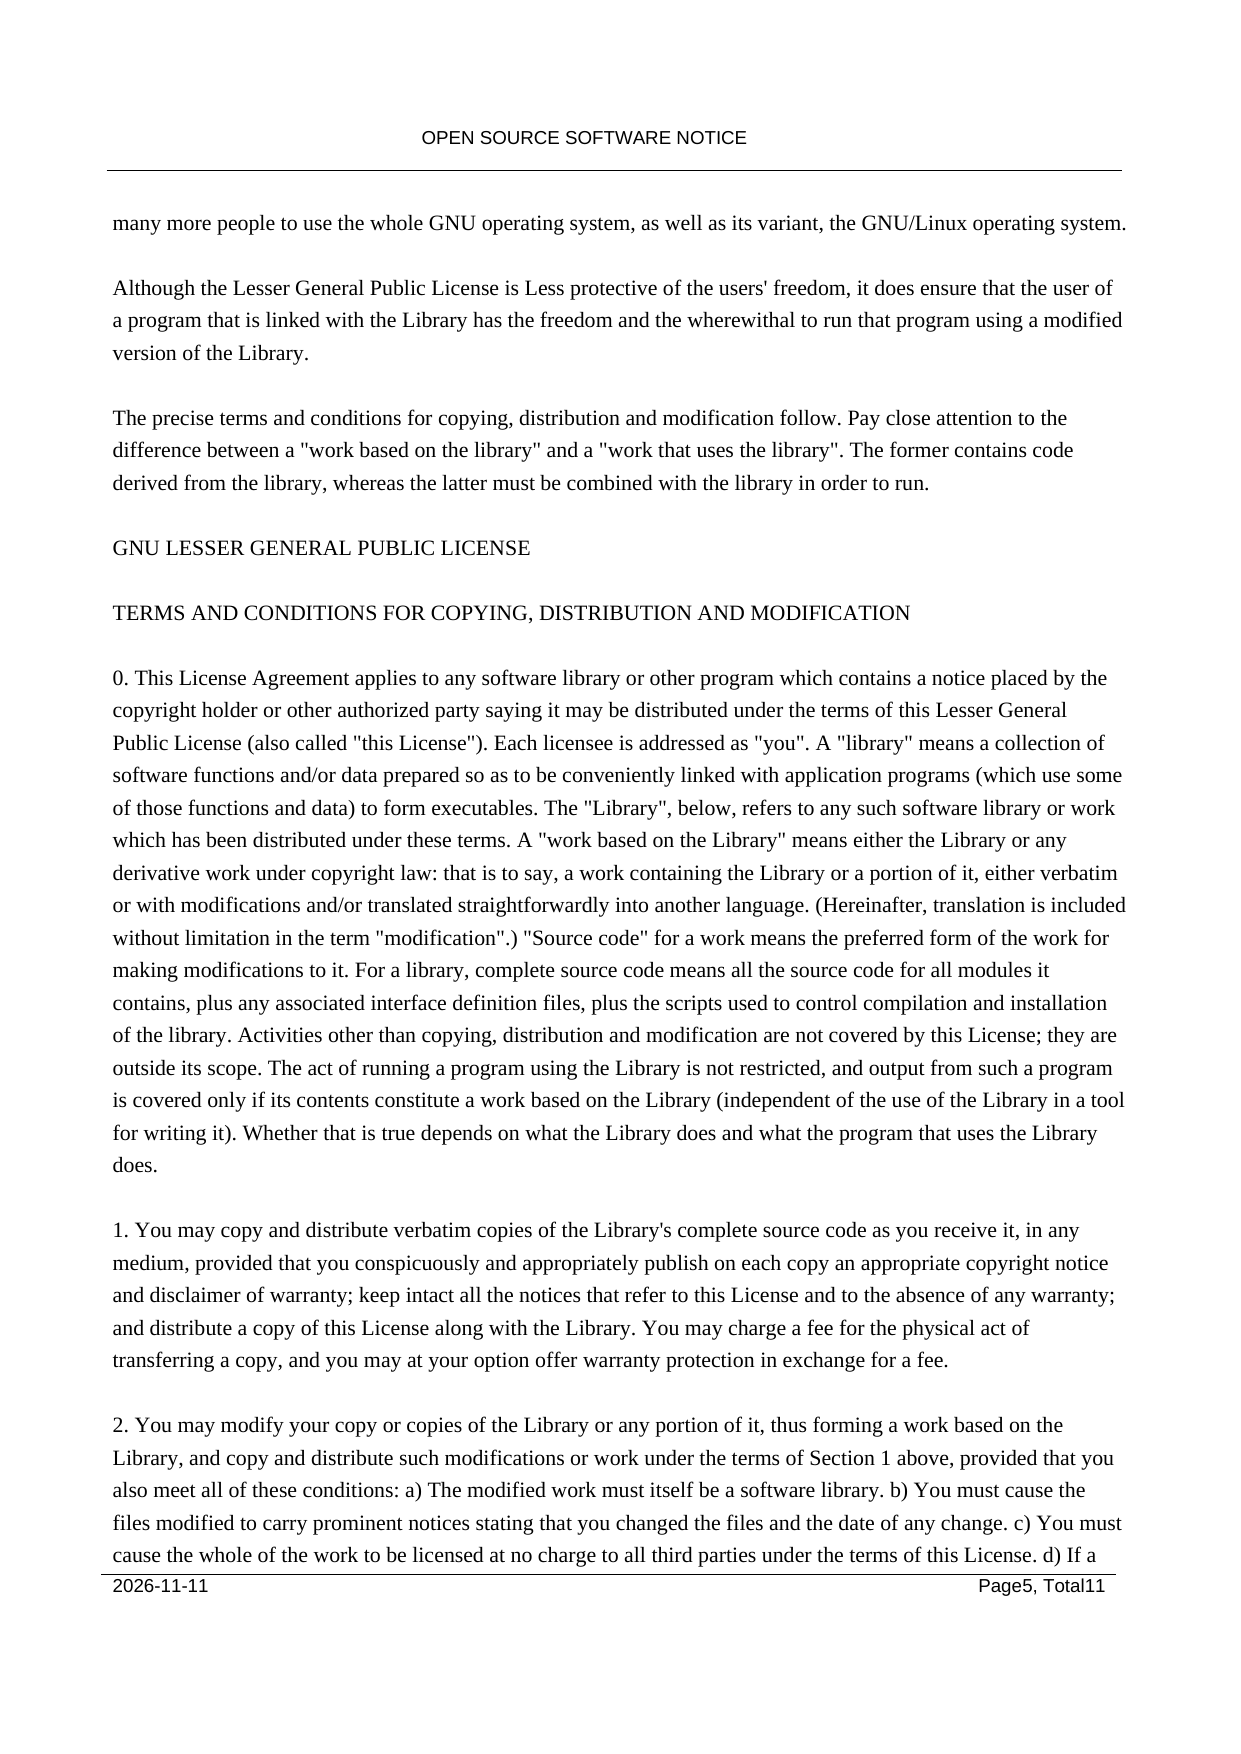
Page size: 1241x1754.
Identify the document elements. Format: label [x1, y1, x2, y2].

text [112, 206, 1128, 1571]
